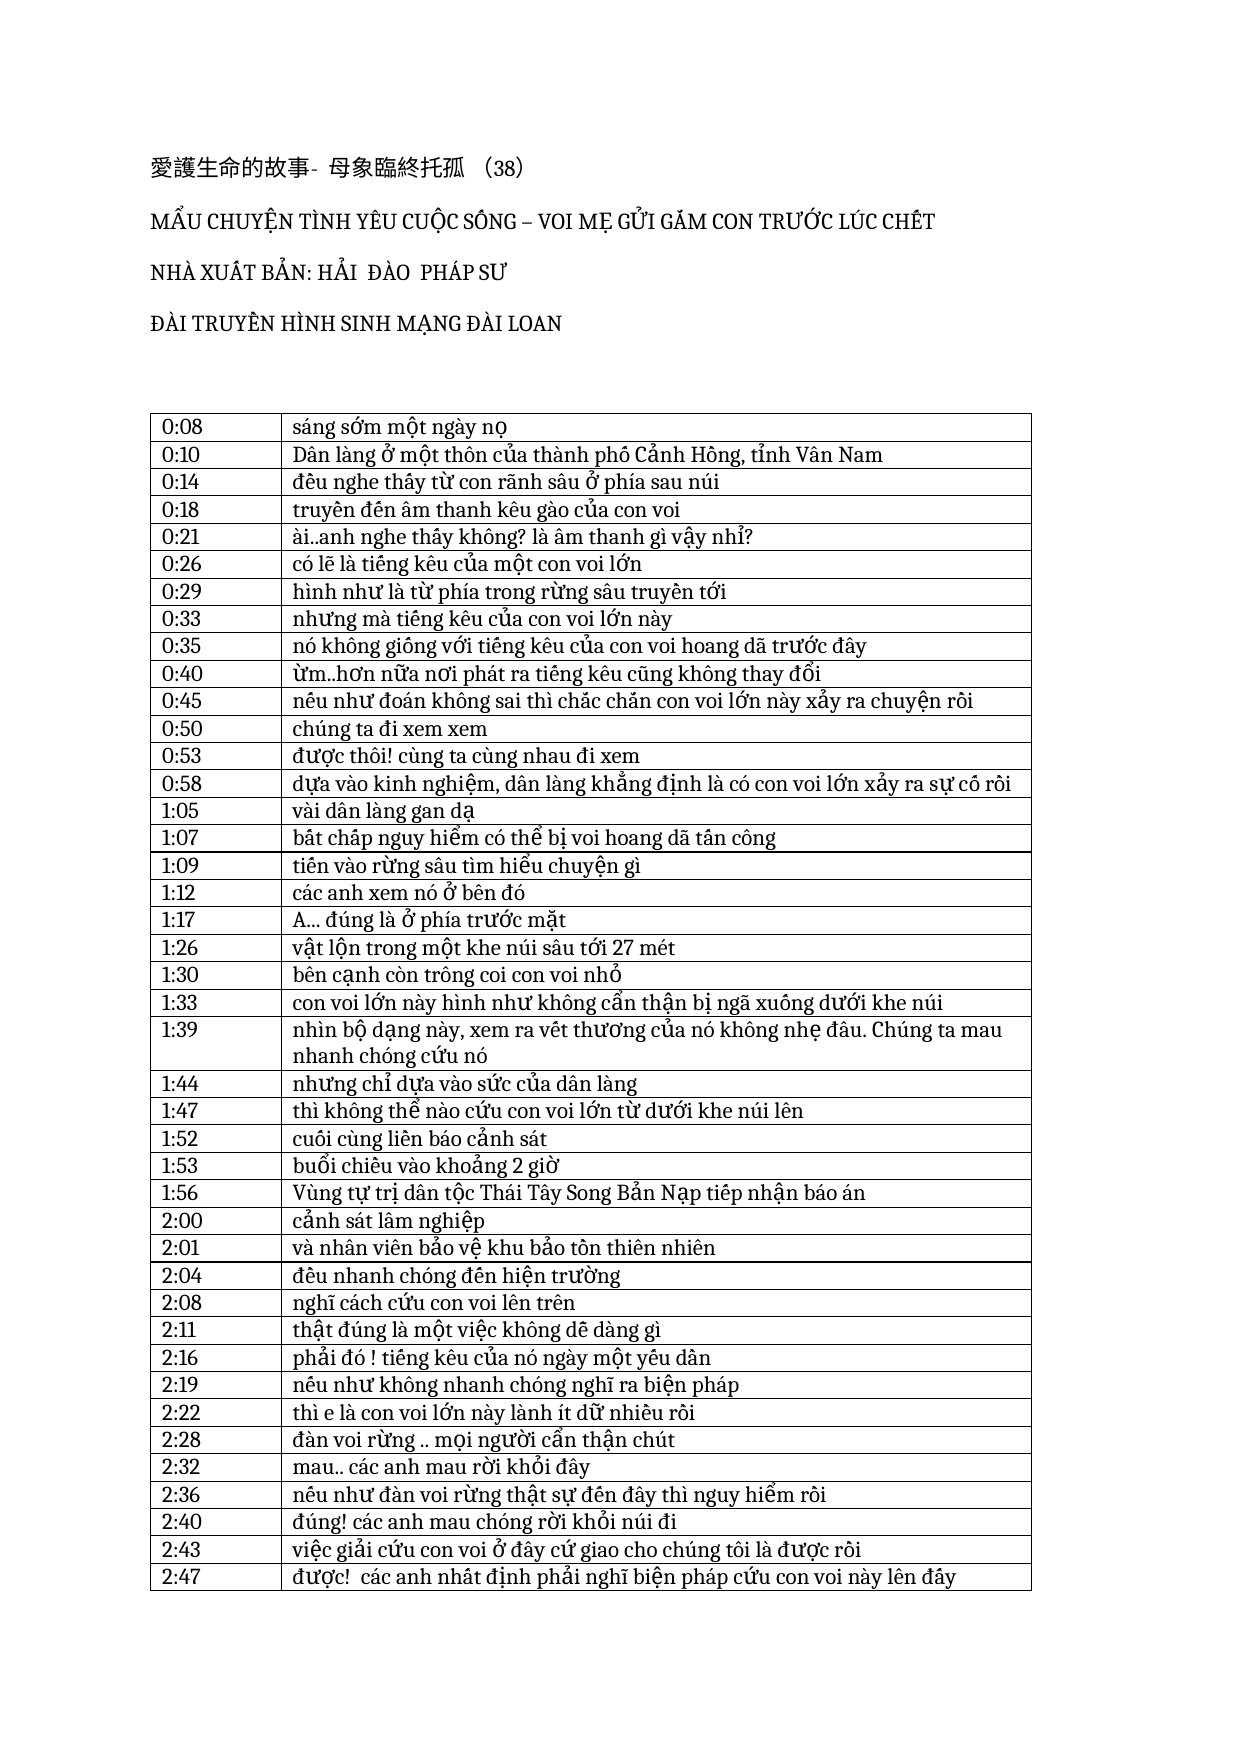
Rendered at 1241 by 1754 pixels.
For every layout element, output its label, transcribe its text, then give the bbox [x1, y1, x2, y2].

table_cell nhưng chỉ dựa vào sức của dân làng [282, 1071, 1031, 1097]
text MẨU CHUYỆN TÌNH YÊU CUỘC SỐNG – VOI MẸ GỬI GẮM CON TRƯỚC LÚC CHẾT [150, 209, 1090, 235]
table_header 0:08 [151, 414, 281, 441]
table_cell các anh xem nó ở bên đó [282, 880, 1031, 906]
table_cell 2:08 [151, 1290, 281, 1316]
table_header sáng sớm một ngày nọ [282, 414, 1031, 441]
table_cell con voi lớn này hình như không cẩn thận bị ngã xuống dưới khe núi [282, 990, 1031, 1016]
table_cell 0:50 [151, 716, 281, 742]
table_cell đều nghe thấy từ con rãnh sâu ở phía sau núi [282, 469, 1031, 495]
table_cell bên cạnh còn trông coi con voi nhỏ [282, 962, 1031, 988]
table_cell 1:33 [151, 990, 281, 1016]
table_cell mau.. các anh mau rời khỏi đây [282, 1454, 1031, 1481]
table_cell truyền đến âm thanh kêu gào của con voi [282, 496, 1031, 523]
table_cell 1:39 [151, 1017, 281, 1069]
table_cell cảnh sát lâm nghiệp [282, 1208, 1031, 1234]
table_cell 1:17 [151, 907, 281, 934]
table_cell 2:22 [151, 1399, 281, 1426]
table_cell 2:32 [151, 1454, 281, 1481]
table_cell dựa vào kinh nghiệm, dân làng khẳng định là có con voi lớn xảy ra sự cố rồi [282, 770, 1031, 797]
table_cell 1:07 [151, 825, 281, 851]
table_cell được! các anh nhất định phải nghĩ biện pháp cứu con voi này lên đấy [282, 1564, 1031, 1590]
table_cell đều nhanh chóng đến hiện trường [282, 1263, 1031, 1289]
table_cell 2:00 [151, 1208, 281, 1234]
table_cell 0:45 [151, 688, 281, 714]
table_cell 1:56 [151, 1180, 281, 1207]
table_cell phải đó ! tiếng kêu của nó ngày một yếu dần [282, 1345, 1031, 1371]
table_cell nếu như không nhanh chóng nghĩ ra biện pháp [282, 1372, 1031, 1398]
table_cell 1:05 [151, 798, 281, 824]
table_cell 1:52 [151, 1125, 281, 1152]
table_cell ài..anh nghe thấy không? là âm thanh gì vậy nhỉ? [282, 524, 1031, 550]
table_cell đúng! các anh mau chóng rời khỏi núi đi [282, 1509, 1031, 1535]
table_cell nếu như đoán không sai thì chắc chắn con voi lớn này xảy ra chuyện rồi [282, 688, 1031, 714]
table_cell 0:21 [151, 524, 281, 550]
table_cell 0:40 [151, 661, 281, 687]
table_cell 2:36 [151, 1482, 281, 1508]
table_cell 1:53 [151, 1153, 281, 1179]
text NHÀ XUẤT BẢN: HẢI ĐÀO PHÁP SƯ [150, 260, 1090, 286]
table_cell 2:43 [151, 1536, 281, 1563]
table_cell 1:26 [151, 935, 281, 961]
table_cell nghĩ cách cứu con voi lên trên [282, 1290, 1031, 1316]
text 愛護生命的故事- 母象臨終托孤 （38） [150, 150, 1090, 183]
table_cell 0:14 [151, 469, 281, 495]
table_cell 1:47 [151, 1098, 281, 1124]
table_cell 0:29 [151, 579, 281, 605]
table_cell thì e là con voi lớn này lành ít dữ nhiều rồi [282, 1399, 1031, 1426]
table_cell và nhân viên bảo vệ khu bảo tồn thiên nhiên [282, 1235, 1031, 1261]
table_cell việc giải cứu con voi ở đây cứ giao cho chúng tôi là được rồi [282, 1536, 1031, 1563]
table_cell tiến vào rừng sâu tìm hiểu chuyện gì [282, 853, 1031, 879]
table_cell 2:01 [151, 1235, 281, 1261]
table_cell hình như là từ phía trong rừng sâu truyền tới [282, 579, 1031, 605]
table_cell nếu như đàn voi rừng thật sự đến đây thì nguy hiểm rồi [282, 1482, 1031, 1508]
table_cell 2:28 [151, 1427, 281, 1453]
table_cell thật đúng là một việc không dễ dàng gì [282, 1317, 1031, 1343]
table_cell vật lộn trong một khe núi sâu tới 27 mét [282, 935, 1031, 961]
table_cell buổi chiều vào khoảng 2 giờ [282, 1153, 1031, 1179]
table_cell nhìn bộ dạng này, xem ra vết thương của nó không nhẹ đâu. Chúng ta mau nhanh chóng cứu nó [282, 1017, 1031, 1069]
table_cell 0:53 [151, 743, 281, 769]
text ĐÀI TRUYỀN HÌNH SINH MẠNG ĐÀI LOAN [150, 311, 1090, 337]
table_cell 2:19 [151, 1372, 281, 1398]
table_cell 0:35 [151, 633, 281, 660]
table_cell 0:26 [151, 551, 281, 577]
table_cell Dân làng ở một thôn của thành phố Cảnh Hồng, tỉnh Vân Nam [282, 442, 1031, 468]
table_cell 0:58 [151, 770, 281, 797]
table_cell có lẽ là tiếng kêu của một con voi lớn [282, 551, 1031, 577]
table_cell 1:30 [151, 962, 281, 988]
table_cell 1:12 [151, 880, 281, 906]
table_cell ừm..hơn nữa nơi phát ra tiếng kêu cũng không thay đổi [282, 661, 1031, 687]
table_cell 1:44 [151, 1071, 281, 1097]
table_cell cuối cùng liền báo cảnh sát [282, 1125, 1031, 1152]
table_cell bất chấp nguy hiểm có thể bị voi hoang dã tấn công [282, 825, 1031, 851]
table_cell 2:04 [151, 1263, 281, 1289]
table_cell 0:18 [151, 496, 281, 523]
table_cell vài dân làng gan dạ [282, 798, 1031, 824]
table_cell 2:11 [151, 1317, 281, 1343]
table_cell nó không giống với tiếng kêu của con voi hoang dã trước đây [282, 633, 1031, 660]
table_cell 2:40 [151, 1509, 281, 1535]
table_cell 1:09 [151, 853, 281, 879]
table_cell 2:16 [151, 1345, 281, 1371]
table_cell A... đúng là ở phía trước mặt [282, 907, 1031, 934]
table_cell chúng ta đi xem xem [282, 716, 1031, 742]
table_cell được thôi! cùng ta cùng nhau đi xem [282, 743, 1031, 769]
table_cell 0:10 [151, 442, 281, 468]
table_cell 2:47 [151, 1564, 281, 1590]
table_cell 0:33 [151, 606, 281, 632]
table_cell đàn voi rừng .. mọi người cẩn thận chút [282, 1427, 1031, 1453]
table_cell Vùng tự trị dân tộc Thái Tây Song Bản Nạp tiếp nhận báo án [282, 1180, 1031, 1207]
table_cell thì không thể nào cứu con voi lớn từ dưới khe núi lên [282, 1098, 1031, 1124]
table_cell nhưng mà tiếng kêu của con voi lớn này [282, 606, 1031, 632]
